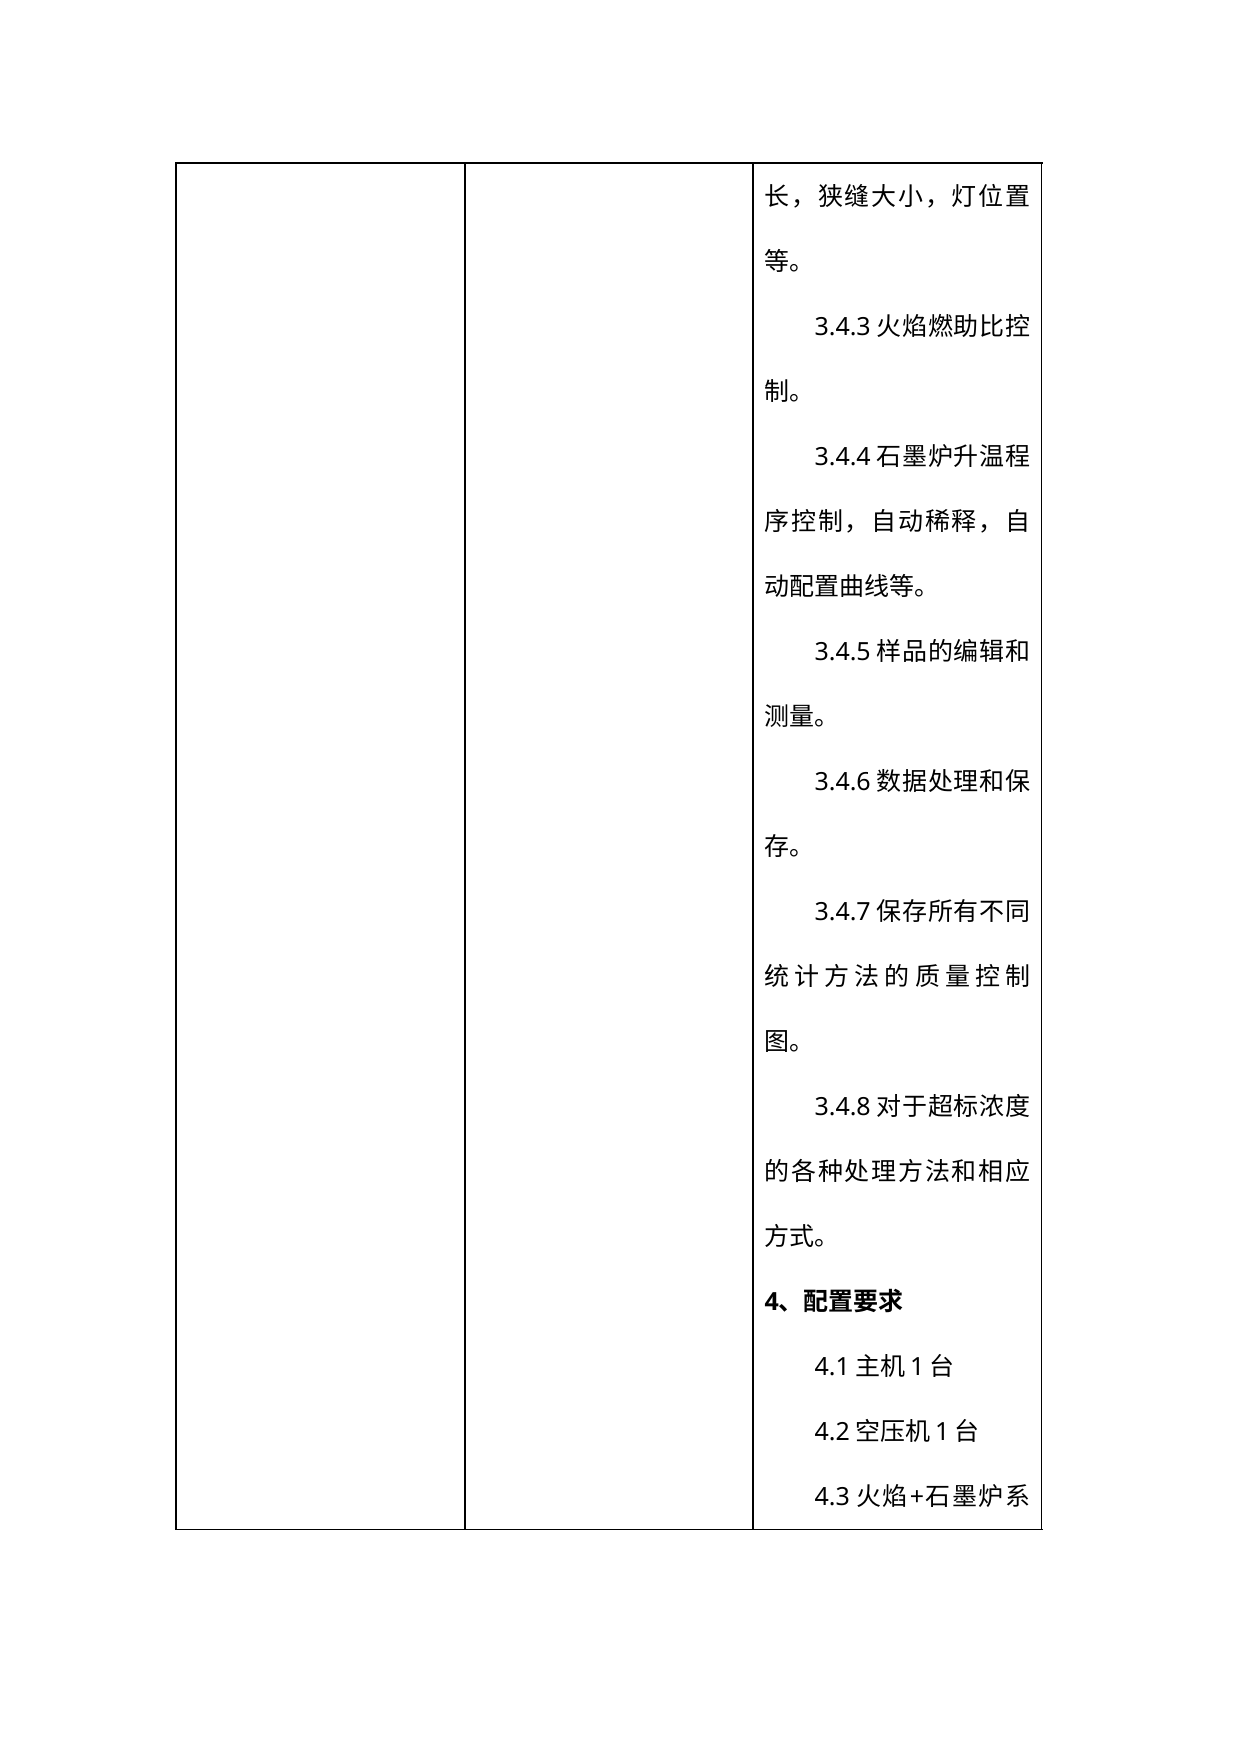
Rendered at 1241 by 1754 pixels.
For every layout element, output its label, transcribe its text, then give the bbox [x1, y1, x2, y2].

table_cell [466, 164, 752, 1528]
table_cell 1 [177, 164, 464, 1528]
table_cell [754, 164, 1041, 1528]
